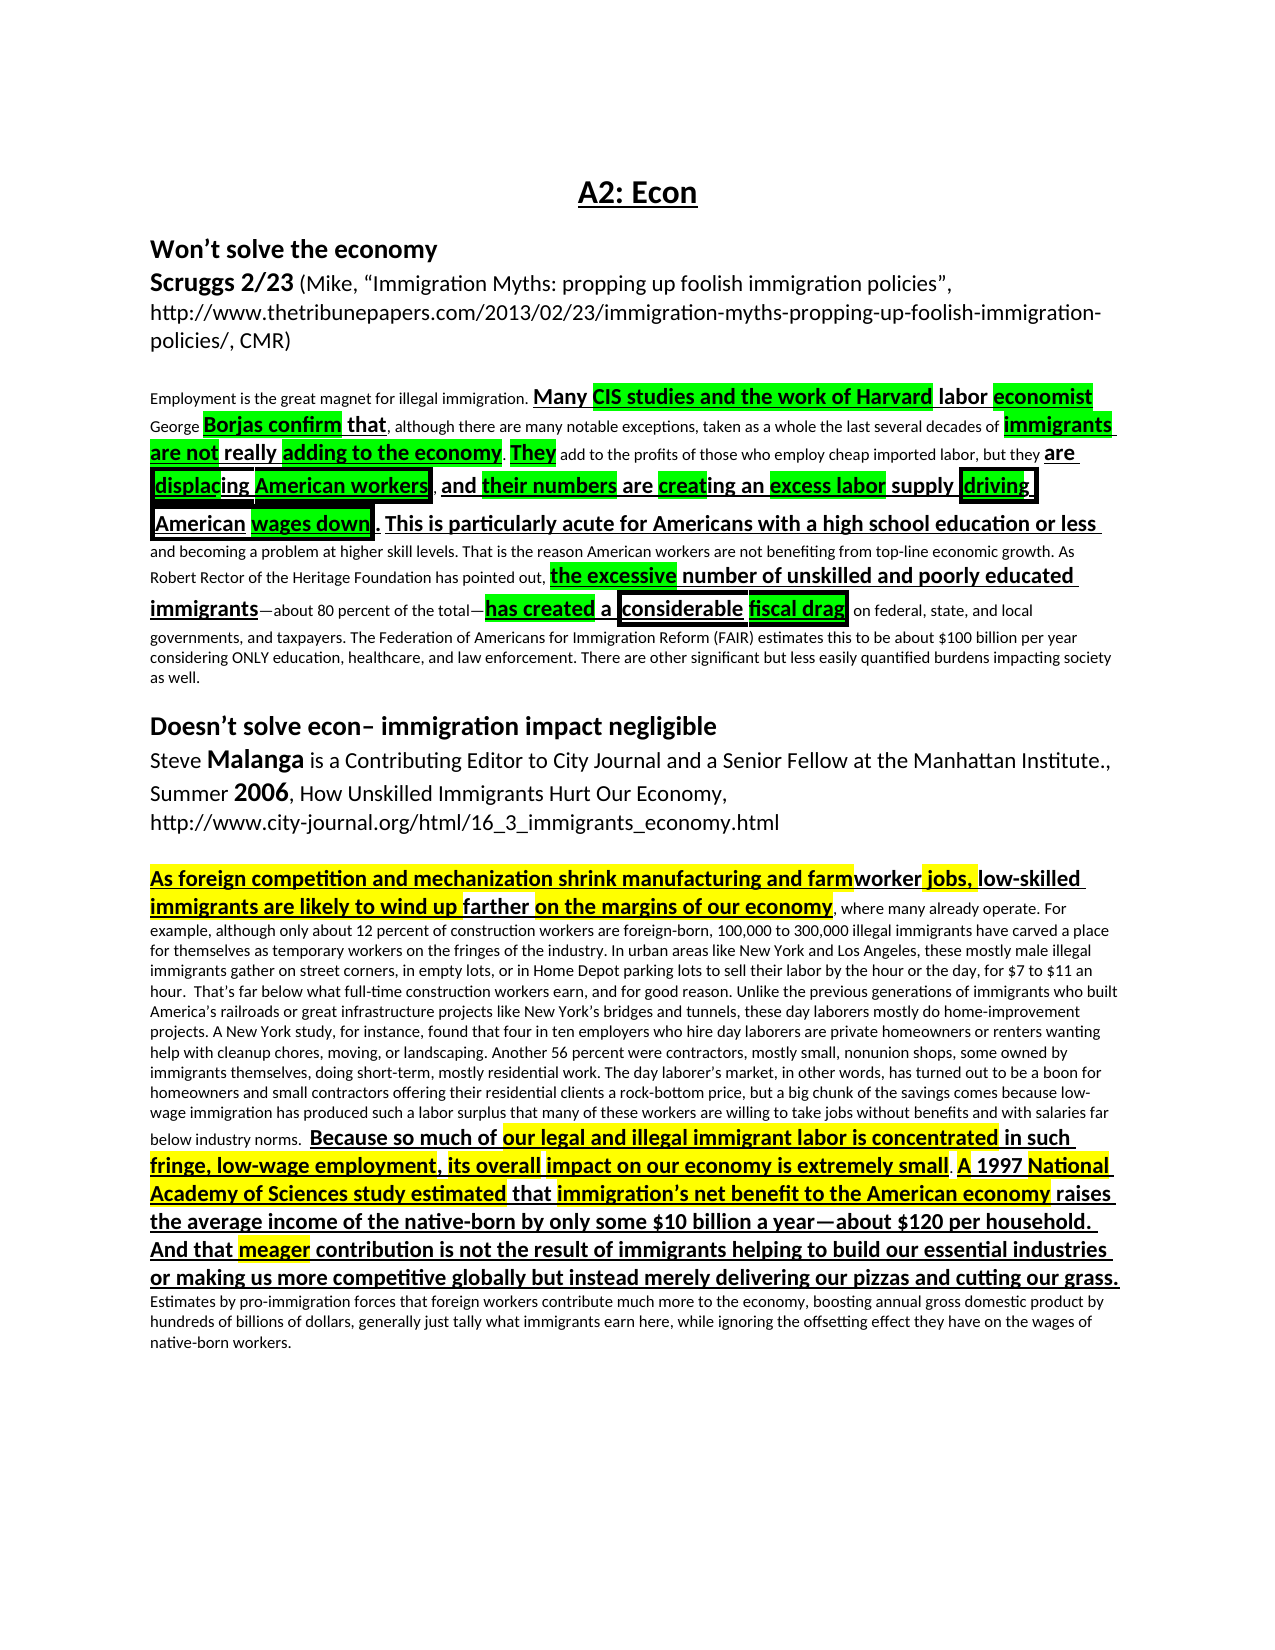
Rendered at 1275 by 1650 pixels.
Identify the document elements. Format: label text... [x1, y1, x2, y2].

text Doesn’t solve econ– immigration impact negligible [150, 709, 1125, 742]
text Scruggs 2/23 (Mike, “Immigration Myths: propping up foolish immigration policies”, http://www.thetribunepapers.com/2013/02/23/immigration-myths-propping-up-foolish-immigration-policies/, CMR) [150, 265, 1125, 354]
text A2: Econ [150, 171, 1125, 212]
text Won’t solve the economy [150, 232, 1125, 265]
text As foreign competition and mechanization shrink manufacturing and farmworker jobs, low-skilled immigrants are likely to wind up farther on the margins of our economy, where many already operate. For example, although only about 12 percent of construction workers are foreign-born, 100,000 to 300,000 illegal immigrants have carved a place for themselves as temporary workers on the fringes of the industry. In urban areas like New York and Los Angeles, these mostly male illegal immigrants gather on street corners, in empty lots, or in Home Depot parking lots to sell their labor by the hour or the day, for $7 to $11 an hour. That’s far below what full-time construction workers earn, and for good reason. Unlike the previous generations of immigrants who built America’s railroads or great infrastructure projects like New York’s bridges and tunnels, these day laborers mostly do home-improvement projects. A New York study, for instance, found that four in ten employers who hire day laborers are private homeowners or renters wanting help with cleanup chores, moving, or landscaping. Another 56 percent were contractors, mostly small, nonunion shops, some owned by immigrants themselves, doing short-term, mostly residential work. The day laborer’s market, in other words, has turned out to be a boon for homeowners and small contractors offering their residential clients a rock-bottom price, but a big chunk of the savings comes because low-wage immigration has produced such a labor surplus that many of these workers are willing to take jobs without benefits and with salaries far below industry norms. Because so much of our legal and illegal immigrant labor is concentrated in such fringe, low-wage employment, its overall impact on our economy is extremely small. A 1997 National Academy of Sciences study estimated that immigration’s net benefit to the American economy raises the average income of the native-born by only some $10 billion a year—about $120 per household. And that meager contribution is not the result of immigrants helping to build our essential industries or making us more competitive globally but instead merely delivering our pizzas and cutting our grass. Estimates by pro-immigration forces that foreign workers contribute much more to the economy, boosting annual gross domestic product by hundreds of billions of dollars, generally just tally what immigrants earn here, while ignoring the offsetting effect they have on the wages of native-born workers. [150, 864, 1125, 1352]
text Employment is the great magnet for illegal immigration. Many CIS studies and the work of Harvard labor economist George Borjas confirm that, although there are many notable exceptions, taken as a whole the last several decades of immigrants are not really adding to the economy. They add to the profits of those who employ cheap imported labor, but they are displacing American workers, and their numbers are creating an excess labor supply driving American wages down. This is particularly acute for Americans with a high school education or less and becoming a problem at higher skill levels. That is the reason American workers are not benefiting from top-line economic growth. As Robert Rector of the Heritage Foundation has pointed out, the excessive number of unskilled and poorly educated immigrants—about 80 percent of the total—has created a considerable fiscal drag on federal, state, and local governments, and taxpayers. The Federation of Americans for Immigration Reform (FAIR) estimates this to be about $100 billion per year considering ONLY education, healthcare, and law enforcement. There are other significant but less easily quantified burdens impacting society as well. [150, 382, 1125, 688]
text Steve Malanga is a Contributing Editor to City Journal and a Senior Fellow at the Manhattan Institute., Summer 2006, How Unskilled Immigrants Hurt Our Economy, http://www.city-journal.org/html/16_3_immigrants_economy.html [150, 742, 1125, 836]
